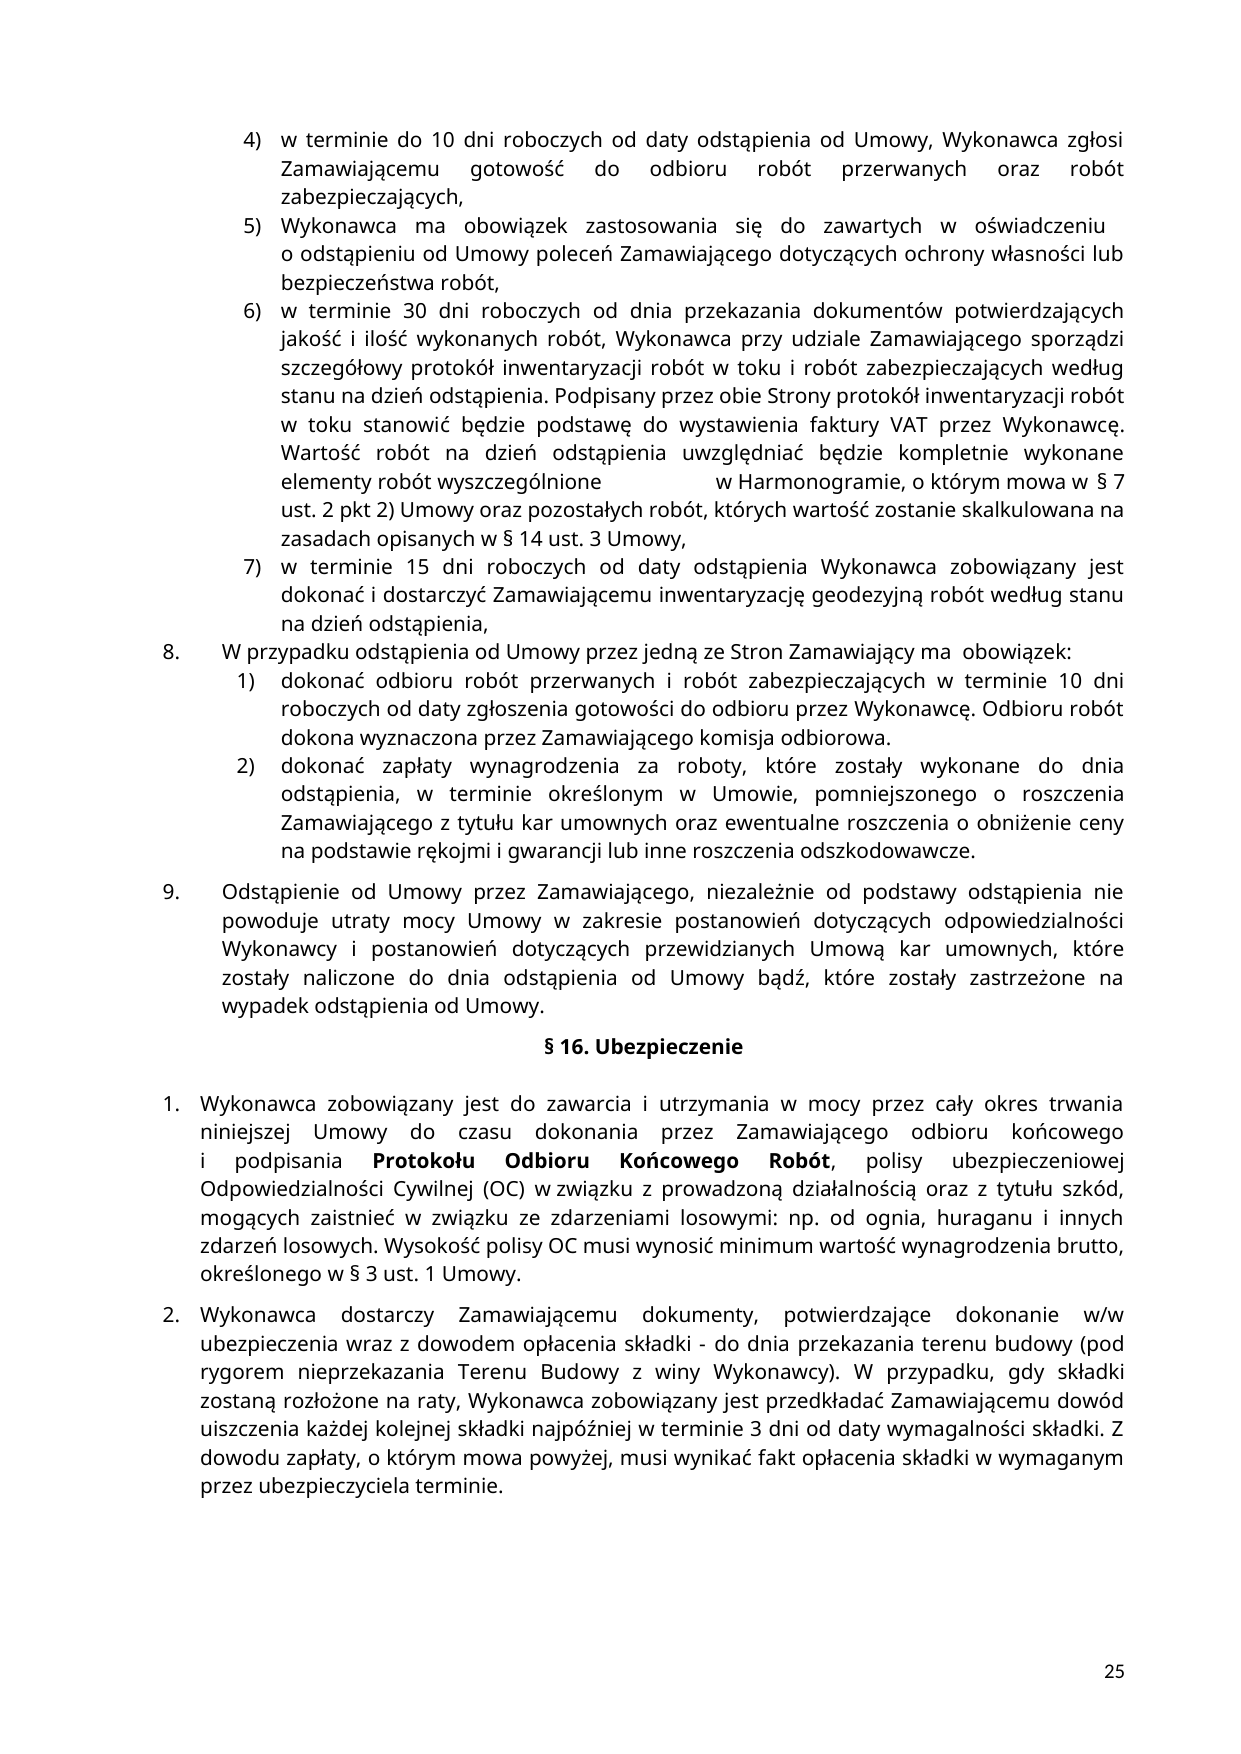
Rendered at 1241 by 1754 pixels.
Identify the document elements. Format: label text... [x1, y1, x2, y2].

list Wykonawca zobowiązany jest do zawarcia i utrzymania w mocy przez cały okres trwania niniejszej Umowy do czasu dokonania przez Zamawiającego odbioru końcowego i podpisania Protokołu Odbioru Końcowego Robót, polisy ubezpieczeniowej Odpowiedzialności Cywilnej (OC) w związku z prowadzoną działalnością oraz z tytułu szkód, mogących zaistnieć w związku ze zdarzeniami losowymi: np. od ognia, huraganu i innych zdarzeń losowych. Wysokość polisy OC musi wynosić minimum wartość wynagrodzenia brutto, określonego w § 3 ust. 1 Umowy. [162, 1089, 1125, 1288]
list W przypadku odstąpienia od Umowy przez jedną ze Stron Zamawiający ma obowiązek: [162, 637, 1125, 666]
list Wykonawca ma obowiązek zastosowania się do zawartych w oświadczeniu o odstąpieniu od Umowy poleceń Zamawiającego dotyczących ochrony własności lub bezpieczeństwa robót, [243, 211, 1125, 296]
list dokonać odbioru robót przerwanych i robót zabezpieczających w terminie 10 dni roboczych od daty zgłoszenia gotowości do odbioru przez Wykonawcę. Odbioru robót dokona wyznaczona przez Zamawiającego komisja odbiorowa. [236, 666, 1125, 751]
list w terminie 30 dni roboczych od dnia przekazania dokumentów potwierdzających jakość i ilość wykonanych robót, Wykonawca przy udziale Zamawiającego sporządzi szczegółowy protokół inwentaryzacji robót w toku i robót zabezpieczających według stanu na dzień odstąpienia. Podpisany przez obie Strony protokół inwentaryzacji robót w toku stanowić będzie podstawę do wystawienia faktury VAT przez Wykonawcę. Wartość robót na dzień odstąpienia uwzględniać będzie kompletnie wykonane elementy robót wyszczególnione w Harmonogramie, o którym mowa w § 7 ust. 2 pkt 2) Umowy oraz pozostałych robót, których wartość zostanie skalkulowana na zasadach opisanych w § 14 ust. 3 Umowy, [243, 296, 1125, 552]
list w terminie do 10 dni roboczych od daty odstąpienia od Umowy, Wykonawca zgłosi Zamawiającemu gotowość do odbioru robót przerwanych oraz robót zabezpieczających, [243, 126, 1125, 211]
text § 16. Ubezpieczenie [162, 1032, 1125, 1061]
list dokonać zapłaty wynagrodzenia za roboty, które zostały wykonane do dnia odstąpienia, w terminie określonym w Umowie, pomniejszonego o roszczenia Zamawiającego z tytułu kar umownych oraz ewentualne roszczenia o obniżenie ceny na podstawie rękojmi i gwarancji lub inne roszczenia odszkodowawcze. [236, 751, 1125, 865]
list w terminie 15 dni roboczych od daty odstąpienia Wykonawca zobowiązany jest dokonać i dostarczyć Zamawiającemu inwentaryzację geodezyjną robót według stanu na dzień odstąpienia, [243, 552, 1125, 637]
list Odstąpienie od Umowy przez Zamawiającego, niezależnie od podstawy odstąpienia nie powoduje utraty mocy Umowy w zakresie postanowień dotyczących odpowiedzialności Wykonawcy i postanowień dotyczących przewidzianych Umową kar umownych, które zostały naliczone do dnia odstąpienia od Umowy bądź, które zostały zastrzeżone na wypadek odstąpienia od Umowy. [162, 877, 1125, 1019]
list Wykonawca dostarczy Zamawiającemu dokumenty, potwierdzające dokonanie w/w ubezpieczenia wraz z dowodem opłacenia składki - do dnia przekazania terenu budowy (pod rygorem nieprzekazania Terenu Budowy z winy Wykonawcy). W przypadku, gdy składki zostaną rozłożone na raty, Wykonawca zobowiązany jest przedkładać Zamawiającemu dowód uiszczenia każdej kolejnej składki najpóźniej w terminie 3 dni od daty wymagalności składki. Z dowodu zapłaty, o którym mowa powyżej, musi wynikać fakt opłacenia składki w wymaganym przez ubezpieczyciela terminie. [162, 1301, 1125, 1499]
